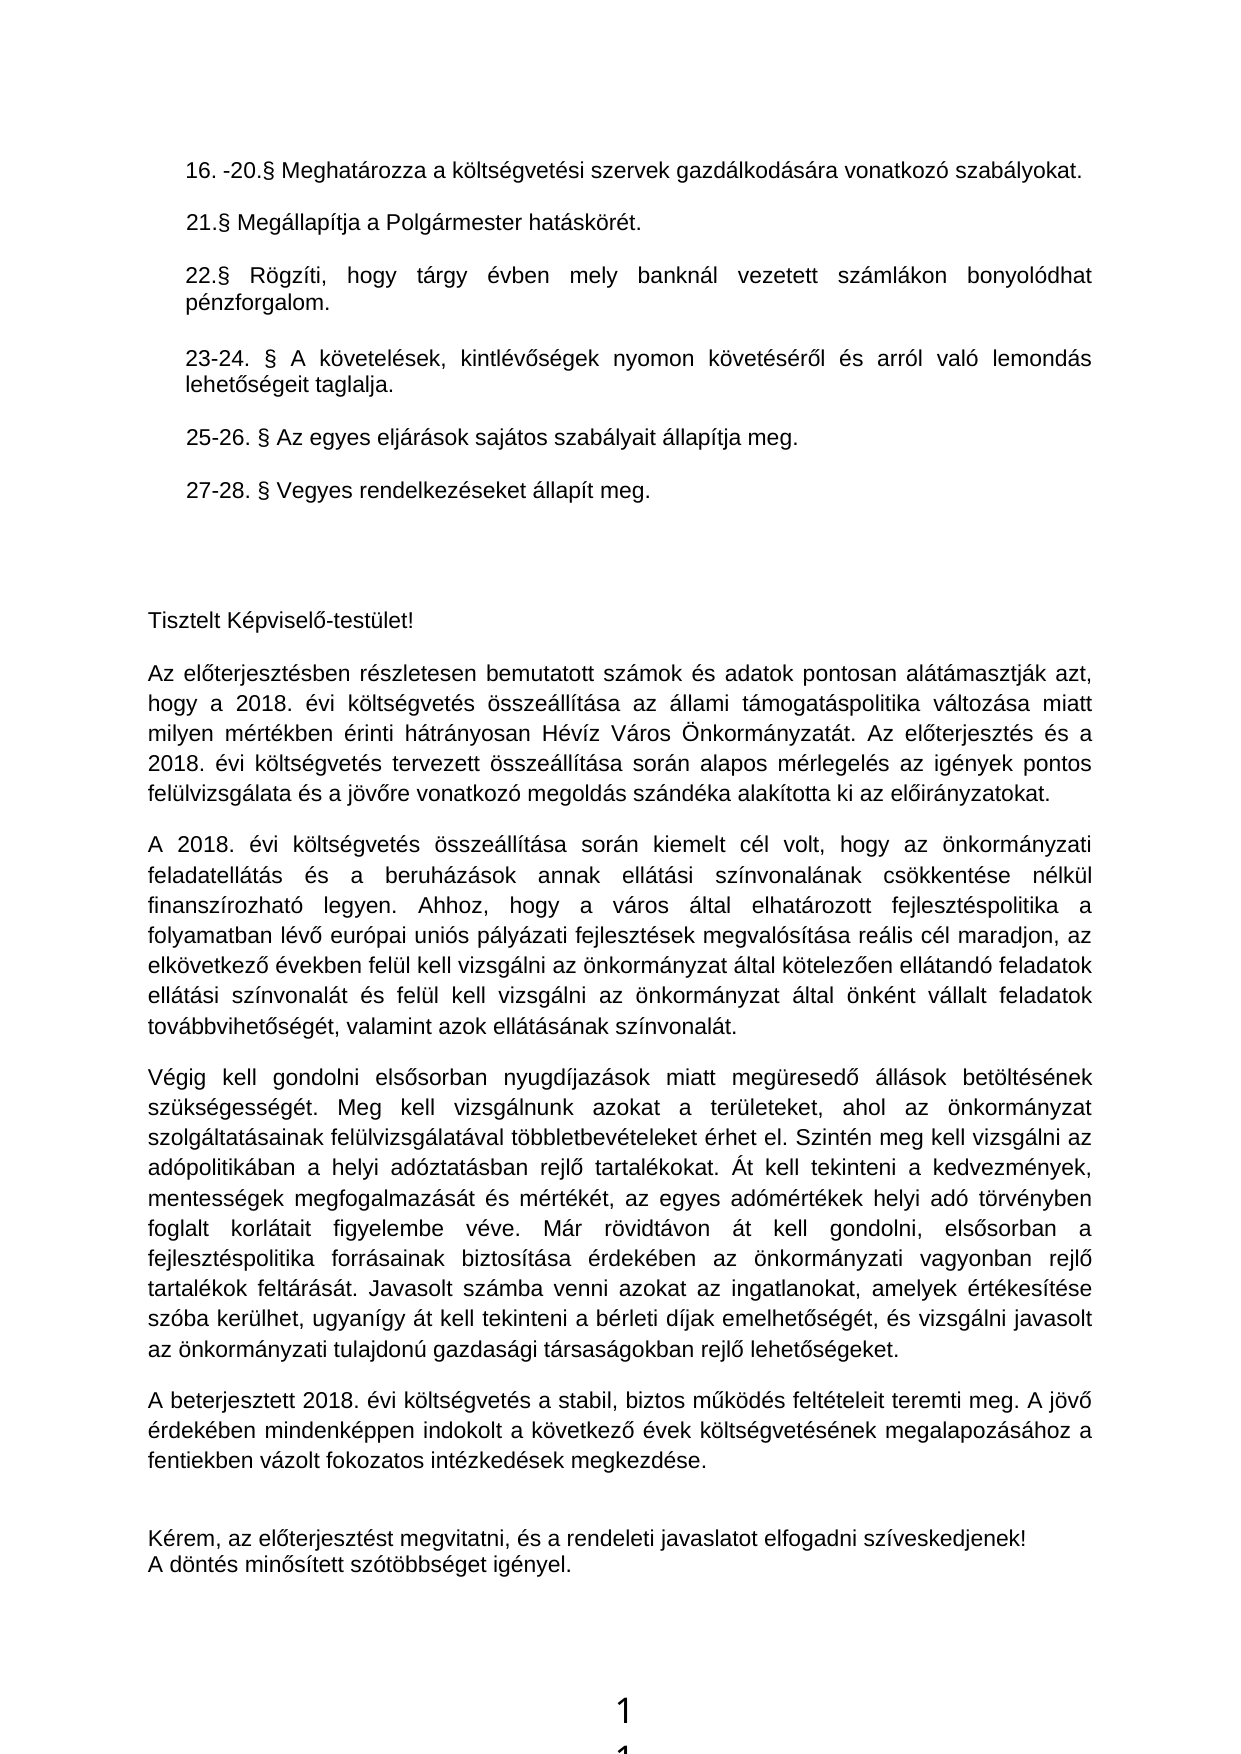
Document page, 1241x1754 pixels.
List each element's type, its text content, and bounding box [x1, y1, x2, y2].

text Tisztelt Képviselő-testület! [148, 607, 1093, 633]
text A döntés minősített szótöbbséget igényel. [148, 1551, 1093, 1577]
text A beterjesztett 2018. évi költségvetés a stabil, biztos működés feltételeit teremti meg. A jövő érdekében mindenképpen indokolt a következő évek költségvetésének megalapozásához a fentiekben vázolt fokozatos intézkedések megkezdése. [148, 1387, 1093, 1473]
text 22.§ Rögzíti, hogy tárgy évben mely banknál vezetett számlákon bonyolódhat pénzforgalom. [185, 262, 1093, 315]
list -20.§ Meghatározza a költségvetési szervek gazdálkodására vonatkozó szabályokat. [185, 157, 1093, 183]
text Végig kell gondolni elsősorban nyugdíjazások miatt megüresedő állások betöltésének szükségességét. Meg kell vizsgálnunk azokat a területeket, ahol az önkormányzat szolgáltatásainak felülvizsgálatával többletbevételeket érhet el. Szintén meg kell vizsgálni az adópolitikában a helyi adóztatásban rejlő tartalékokat. Át kell tekinteni a kedvezmények, mentességek megfogalmazását és mértékét, az egyes adómértékek helyi adó törvényben foglalt korlátait figyelembe véve. Már rövidtávon át kell gondolni, elsősorban a fejlesztéspolitika forrásainak biztosítása érdekében az önkormányzati vagyonban rejlő tartalékok feltárását. Javasolt számba venni azokat az ingatlanokat, amelyek értékesítése szóba kerülhet, ugyanígy át kell tekinteni a bérleti díjak emelhetőségét, és vizsgálni javasolt az önkormányzati tulajdonú gazdasági társaságokban rejlő lehetőségeket. [148, 1064, 1093, 1362]
list 23-24. § A követelések, kintlévőségek nyomon követéséről és arról való lemondás lehetőségeit taglalja. [185, 345, 1093, 398]
text Kérem, az előterjesztést megvitatni, és a rendeleti javaslatot elfogadni szíveskedjenek! [148, 1524, 1093, 1551]
text Az előterjesztésben részletesen bemutatott számok és adatok pontosan alátámasztják azt, hogy a 2018. évi költségvetés összeállítása az állami támogatáspolitika változása miatt milyen mértékben érinti hátrányosan Hévíz Város Önkormányzatát. Az előterjesztés és a 2018. évi költségvetés tervezett összeállítása során alapos mérlegelés az igények pontos felülvizsgálata és a jövőre vonatkozó megoldás szándéka alakította ki az előirányzatokat. [148, 659, 1093, 807]
text 25-26. § Az egyes eljárások sajátos szabályait állapítja meg. [148, 424, 1093, 450]
text 21.§ Megállapítja a Polgármester hatáskörét. [148, 209, 1093, 236]
text A 2018. évi költségvetés összeállítása során kiemelt cél volt, hogy az önkormányzati feladatellátás és a beruházások annak ellátási színvonalának csökkentése nélkül finanszírozható legyen. Ahhoz, hogy a város által elhatározott fejlesztéspolitika a folyamatban lévő európai uniós pályázati fejlesztések megvalósítása reális cél maradjon, az elkövetkező években felül kell vizsgálni az önkormányzat által kötelezően ellátandó feladatok ellátási színvonalát és felül kell vizsgálni az önkormányzat által önként vállalt feladatok továbbvihetőségét, valamint azok ellátásának színvonalát. [148, 831, 1093, 1039]
text 27-28. § Vegyes rendelkezéseket állapít meg. [148, 477, 1093, 503]
